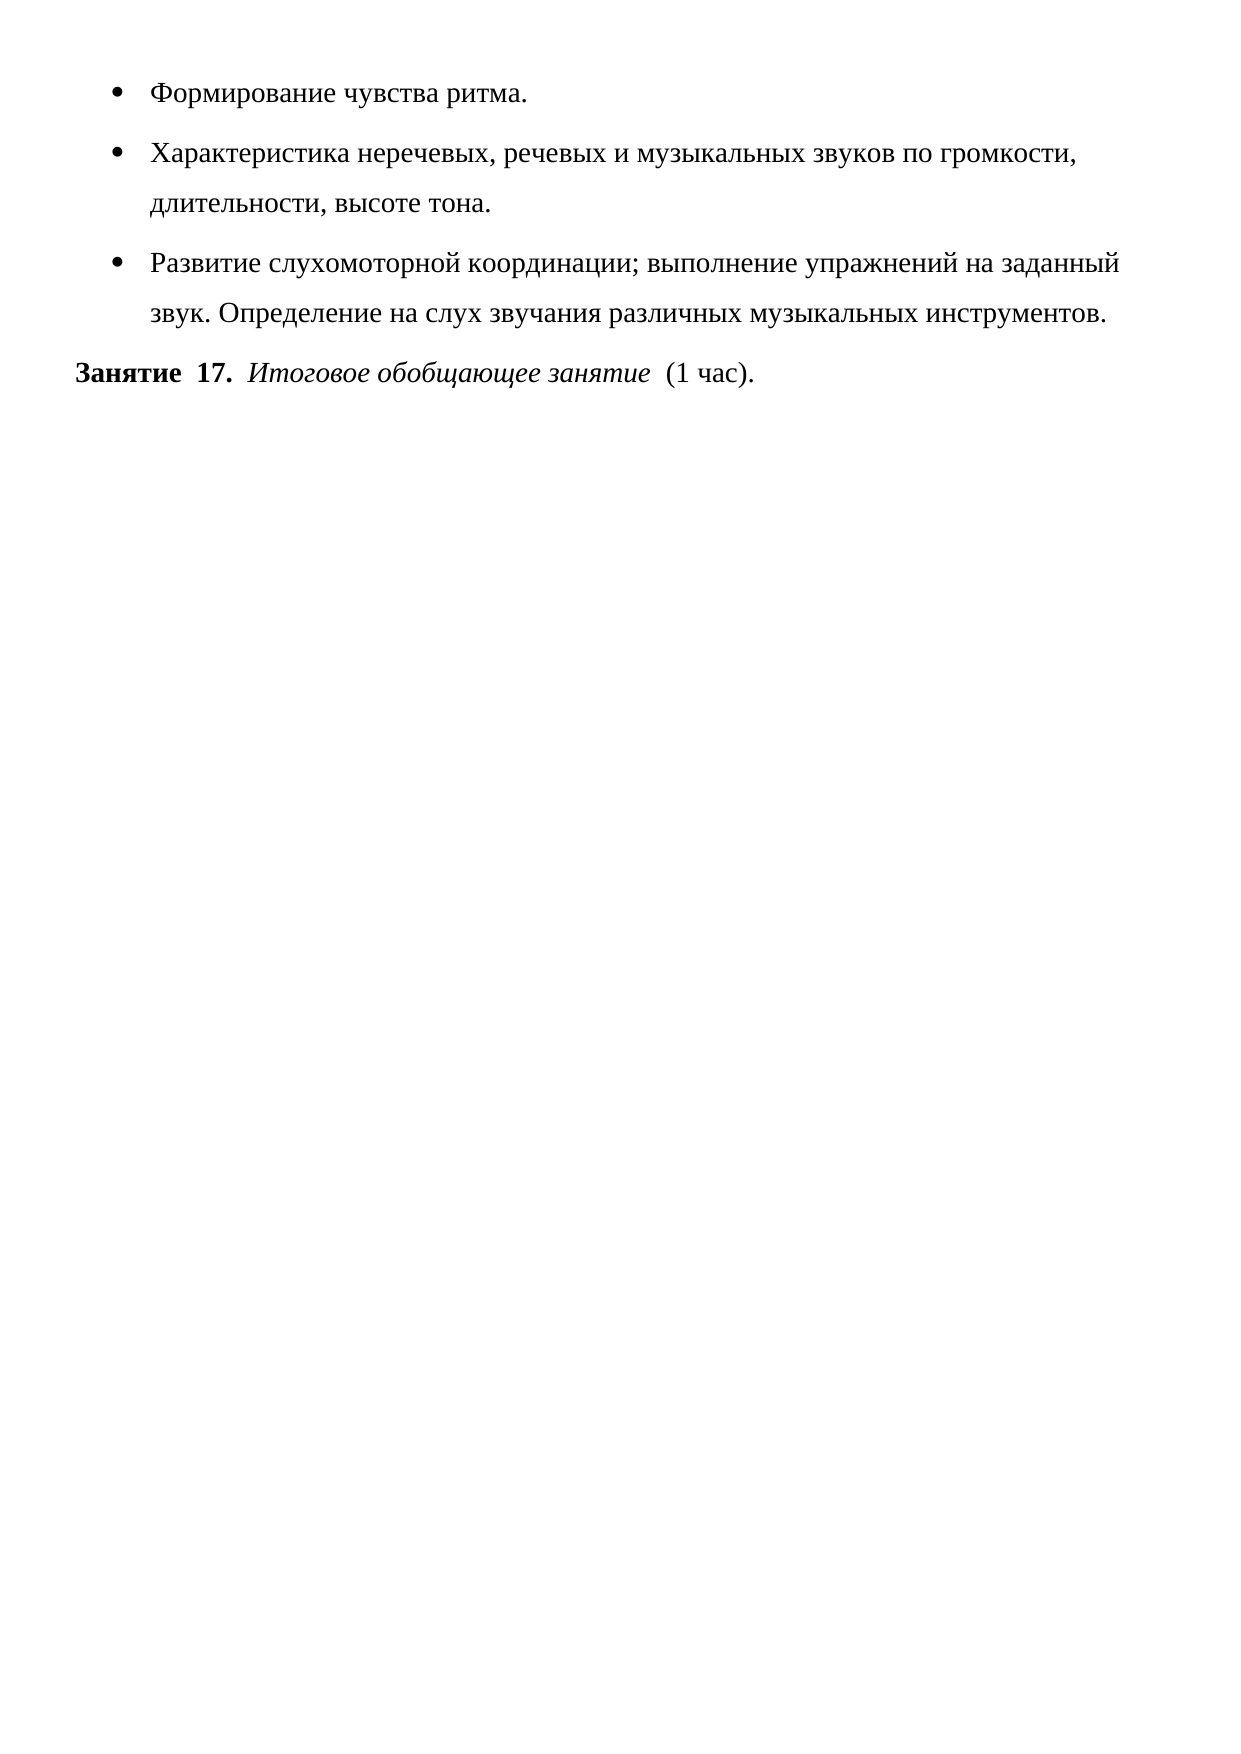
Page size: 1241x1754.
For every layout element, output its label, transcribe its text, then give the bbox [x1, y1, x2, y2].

text Занятие 17. Итоговое обобщающее занятие (1 час). [75, 355, 1165, 388]
list Характеристика неречевых, речевых и музыкальных звуков по громкости, длительности, высоте тона. [112, 135, 1165, 219]
list Развитие слухомоторной координации; выполнение упражнений на заданный звук. Определение на слух звучания различных музыкальных инструментов. [112, 245, 1165, 329]
list Формирование чувства ритма. [112, 75, 1165, 109]
